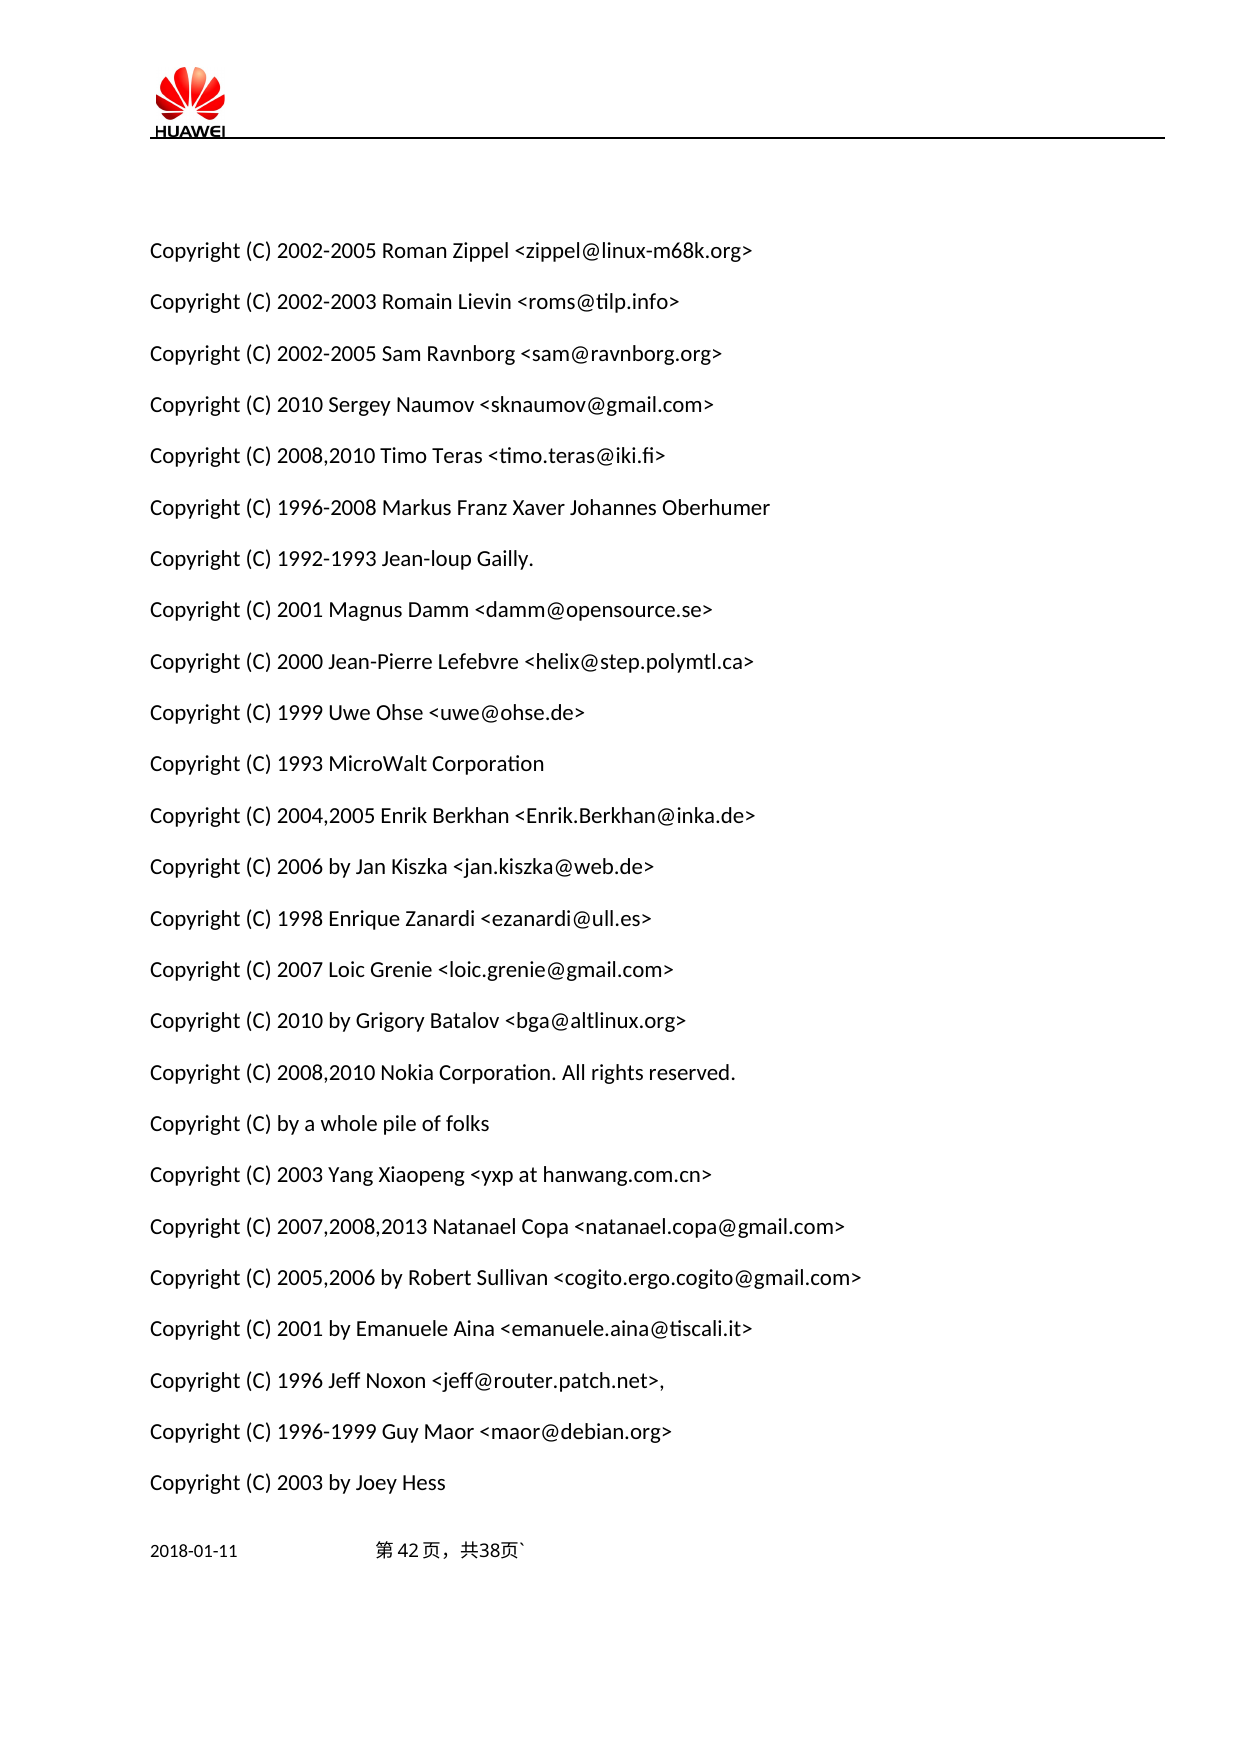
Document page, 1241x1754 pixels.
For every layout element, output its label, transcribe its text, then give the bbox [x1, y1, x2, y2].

text Copyright (C) 1992-1993 Jean-loup Gailly. [150, 542, 1090, 574]
picture [156, 67, 225, 137]
text Copyright (C) by a whole pile of folks [150, 1107, 1090, 1139]
text Copyright (C) 2007 Loic Grenie <loic.grenie@gmail.com> [150, 953, 1090, 985]
text Copyright (C) 2010 by Grigory Batalov <bga@altlinux.org> [150, 1004, 1090, 1037]
text Copyright (C) 1996 Jeff Noxon <jeff@router.patch.net>, [150, 1364, 1090, 1396]
text Copyright (C) 2003 Yang Xiaopeng <yxp at hanwang.com.cn> [150, 1158, 1090, 1191]
text Copyright (C) 1993 MicroWalt Corporation [150, 747, 1090, 780]
text Copyright (C) 1996-2008 Markus Franz Xaver Johannes Oberhumer [150, 491, 1090, 523]
text Copyright (C) 2002-2005 Roman Zippel <zippel@linux-m68k.org> [150, 234, 1090, 266]
text Copyright (C) 1998 Enrique Zanardi <ezanardi@ull.es> [150, 901, 1090, 934]
text Copyright (C) 2002-2003 Romain Lievin <roms@tilp.info> [150, 285, 1090, 318]
text Copyright (C) 2001 by Emanuele Aina <emanuele.aina@tiscali.it> [150, 1312, 1090, 1345]
text Copyright (C) 2007,2008,2013 Natanael Copa <natanael.copa@gmail.com> [150, 1209, 1090, 1242]
text Copyright (C) 2002-2005 Sam Ravnborg <sam@ravnborg.org> [150, 337, 1090, 369]
text Copyright (C) 1999 Uwe Ohse <uwe@ohse.de> [150, 696, 1090, 728]
text Copyright (C) 2001 Magnus Damm <damm@opensource.se> [150, 593, 1090, 626]
text Copyright (C) 2006 by Jan Kiszka <jan.kiszka@web.de> [150, 850, 1090, 883]
text Copyright (C) 2010 Sergey Naumov <sknaumov@gmail.com> [150, 388, 1090, 420]
text Copyright (C) 2004,2005 Enrik Berkhan <Enrik.Berkhan@inka.de> [150, 799, 1090, 831]
text Copyright (C) 2008,2010 Nokia Corporation. All rights reserved. [150, 1056, 1090, 1088]
text Copyright (C) 2005,2006 by Robert Sullivan <cogito.ergo.cogito@gmail.com> [150, 1261, 1090, 1293]
text Copyright (C) 2008,2010 Timo Teras <timo.teras@iki.fi> [150, 439, 1090, 472]
text Copyright (C) 2000 Jean-Pierre Lefebvre <helix@step.polymtl.ca> [150, 645, 1090, 677]
text Copyright (C) 2003 by Joey Hess [150, 1466, 1090, 1499]
text Copyright (C) 1996-1999 Guy Maor <maor@debian.org> [150, 1415, 1090, 1447]
